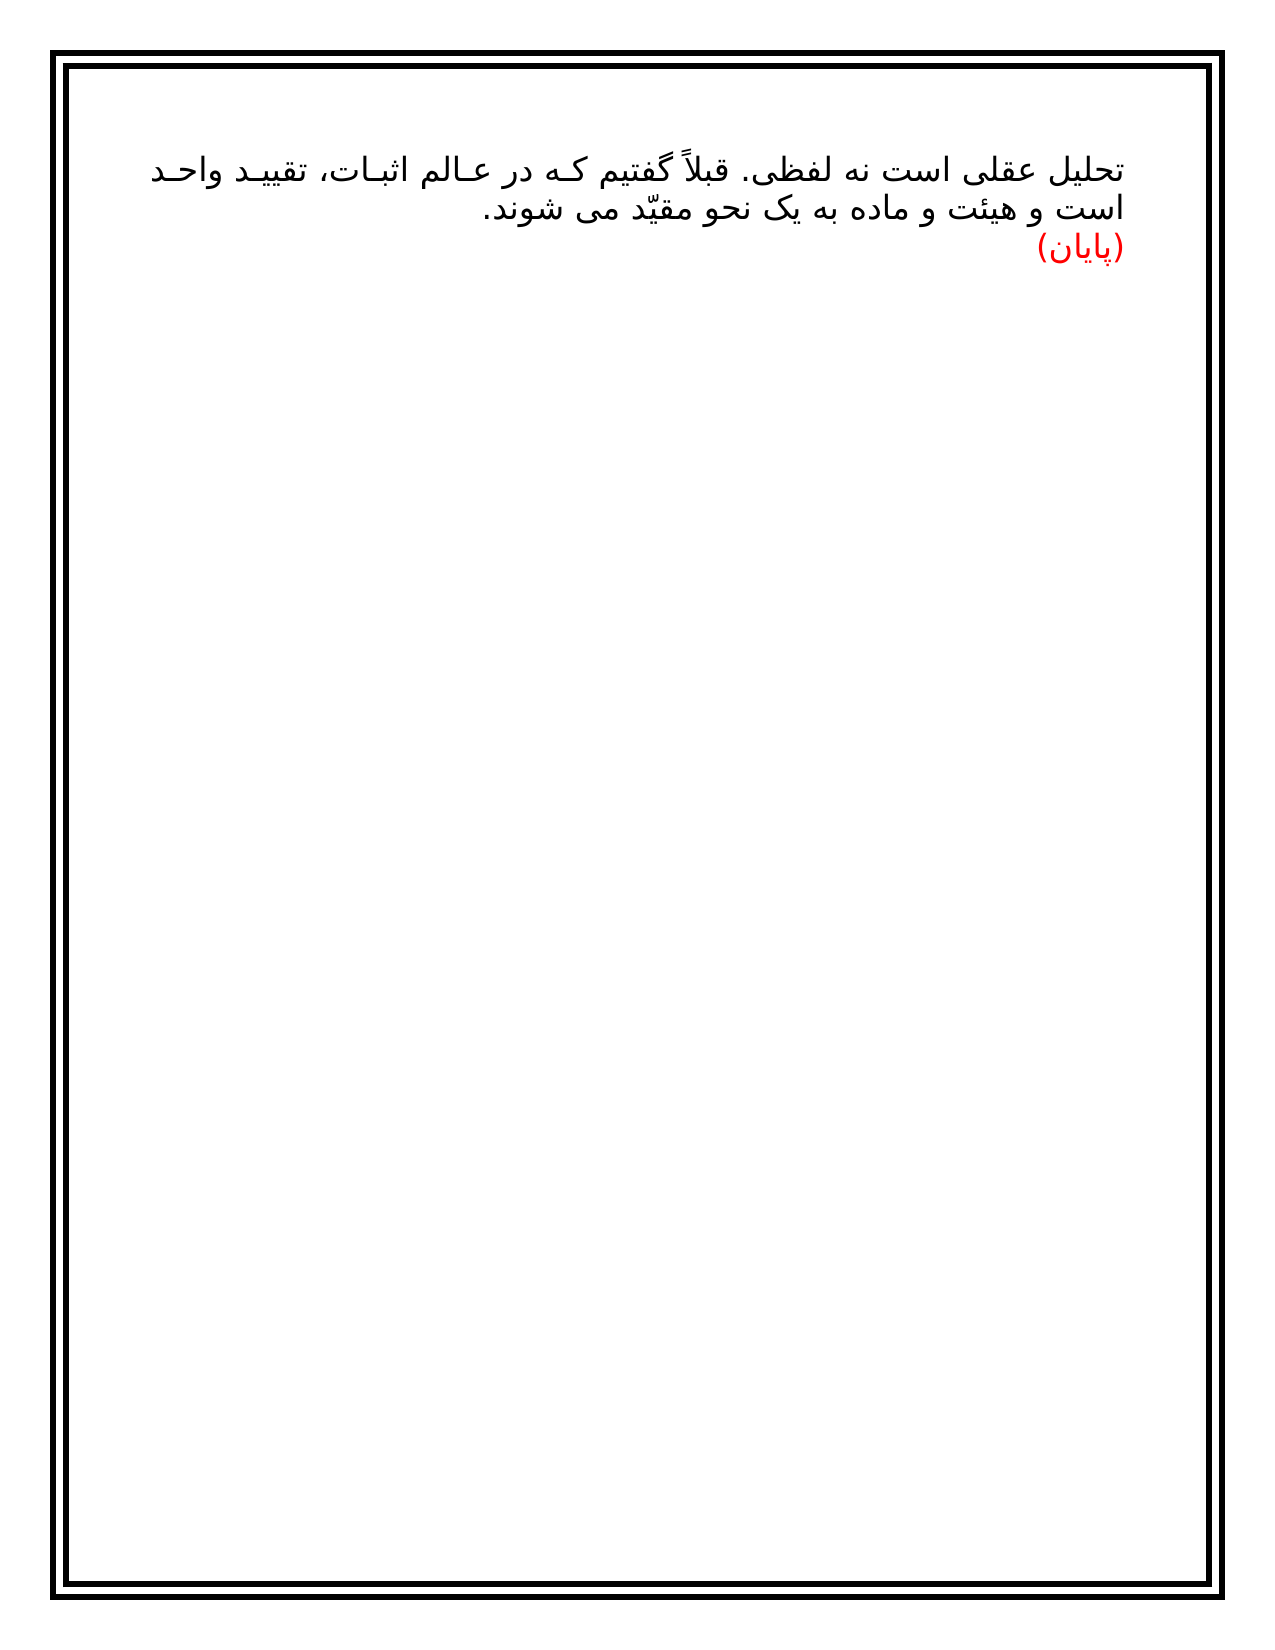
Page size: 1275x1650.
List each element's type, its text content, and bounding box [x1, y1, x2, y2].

text با توجّه به این فرمایش و مطالب مذکور تا اینجا فرمایش اصفهانی قابل دفاع نیست زیرا اوّلاً این فرمایش اگر صحیح باشد در عالم ثبوت قابل قبول است نه در مانحن فیه که عالم اثبات است؛ زیرا این تحلیل یک تحلیل عقلی است نه لفظی. قبلاً گفتیم که در عالم اثبات، تقیید واحد است و هیئت و ماده به یک نحو مقیّد می شوند. [150, 150, 1125, 228]
text (پایان) [150, 228, 1125, 267]
